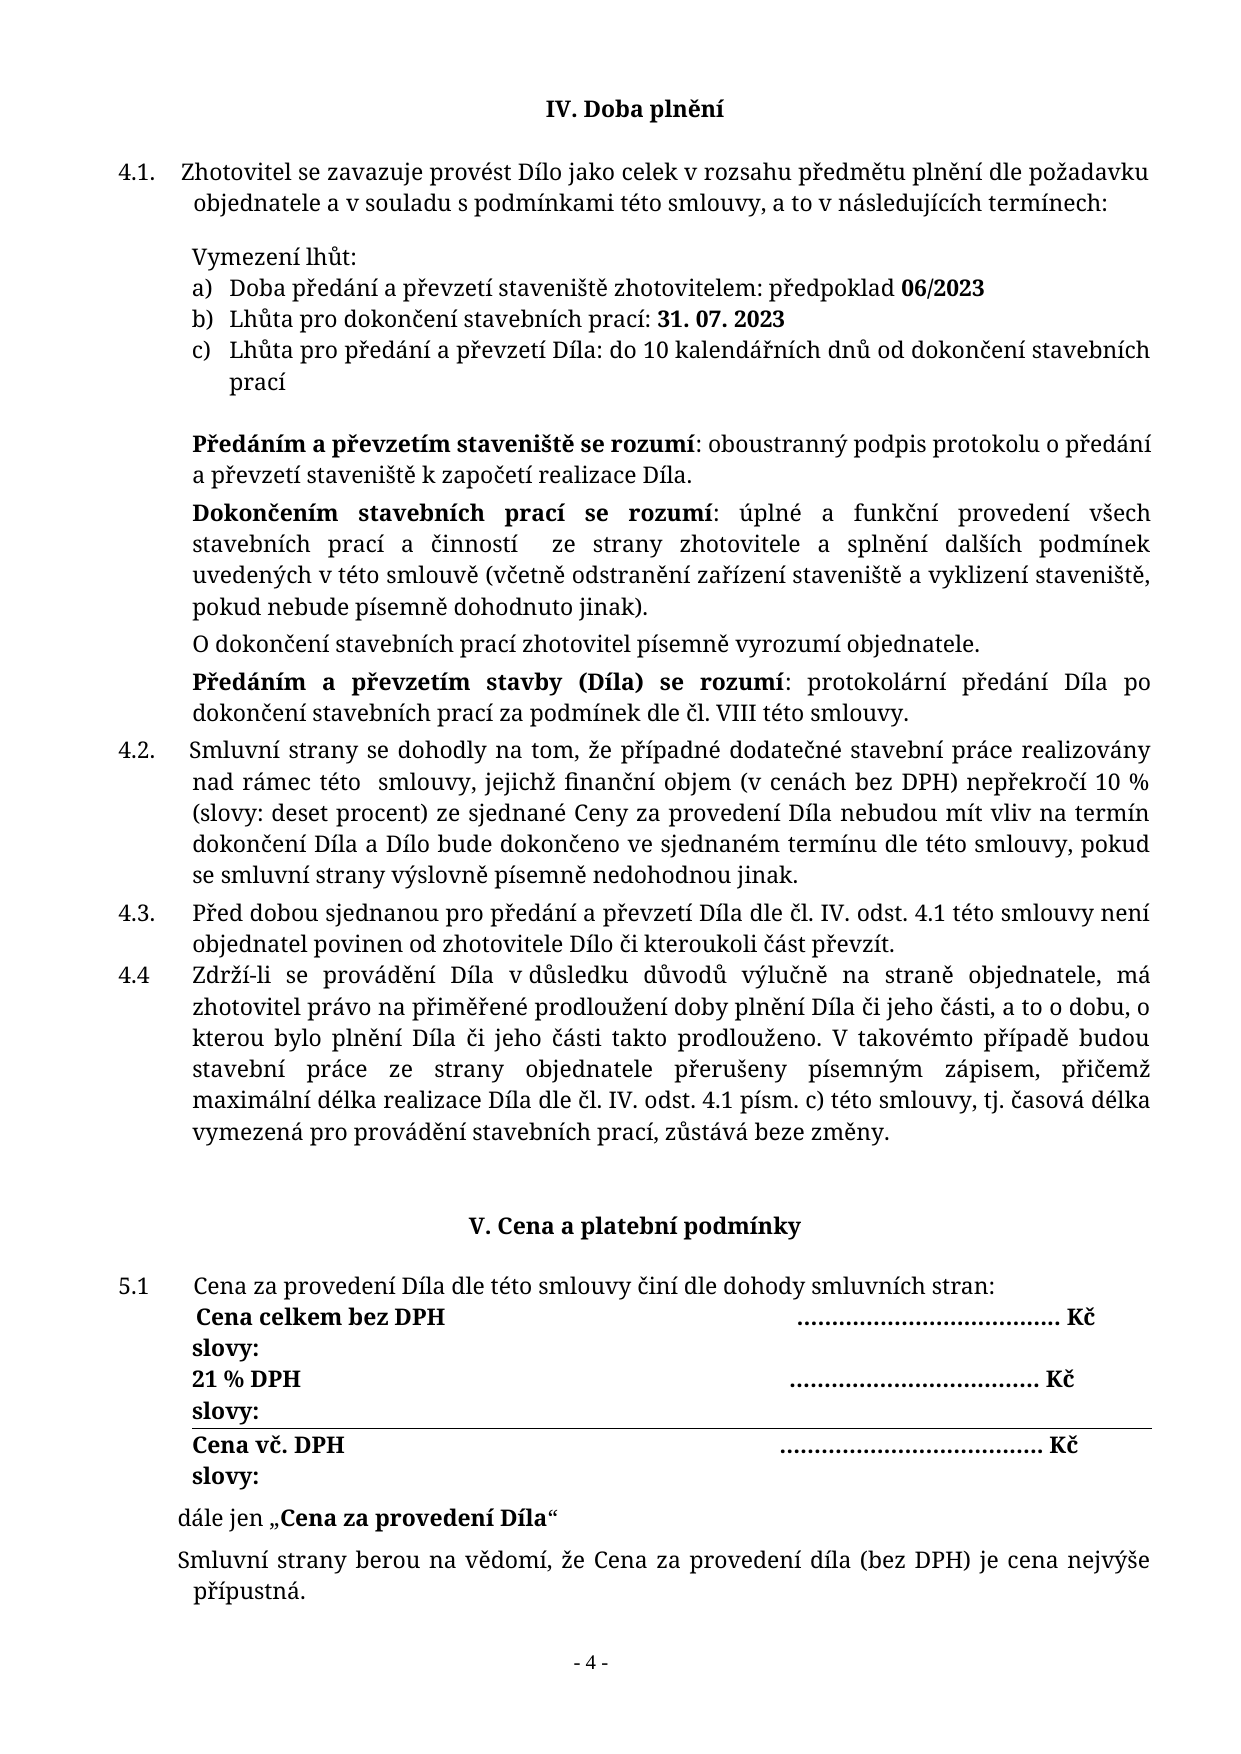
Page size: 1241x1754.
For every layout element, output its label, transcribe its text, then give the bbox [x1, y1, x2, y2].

text O dokončení stavebních prací zhotovitel písemně vyrozumí objednatele. [192, 628, 1152, 659]
list Lhůta pro předání a převzetí Díla: do 10 kalendářních dnů od dokončení stavebních prací [192, 334, 1152, 397]
text V. Cena a platební podmínky [118, 1210, 1152, 1241]
text Předáním a převzetím staveniště se rozumí: oboustranný podpis protokolu o předání a převzetí staveniště k započetí realizace Díla. [192, 428, 1152, 491]
text Předáním a převzetím stavby (Díla) se rozumí: protokolární předání Díla po dokončení stavebních prací za podmínek dle čl. VIII této smlouvy. [192, 666, 1152, 728]
text dále jen „Cena za provedení Díla“ [177, 1502, 1152, 1533]
list Doba předání a převzetí staveniště zhotovitelem: předpoklad 06/2023 [192, 272, 1152, 303]
text IV. Doba plnění [118, 93, 1152, 124]
list 21 % DPH ……………………………… Kč [192, 1363, 1152, 1395]
text Vymezení lhůt: [177, 241, 1152, 272]
text 4.1. Zhotovitel se zavazuje provést Dílo jako celek v rozsahu předmětu plnění dle požadavku objednatele a v souladu s podmínkami této smlouvy, a to v následujících termínech: [118, 155, 1152, 218]
list Lhůta pro dokončení stavebních prací: 31. 07. 2023 [192, 303, 1152, 334]
text 4.2. Smluvní strany se dohodly na tom, že případné dodatečné stavební práce realizovány nad rámec této smlouvy, jejichž finanční objem (v cenách bez DPH) nepřekročí 10 % (slovy: deset procent) ze sjednané Ceny za provedení Díla nebudou mít vliv na termín dokončení Díla a Dílo bude dokončeno ve sjednaném termínu dle této smlouvy, pokud se smluvní strany výslovně písemně nedohodnou jinak. [118, 734, 1152, 891]
list slovy: [192, 1395, 1152, 1428]
list Cena za provedení Díla dle této smlouvy činí dle dohody smluvních stran: [118, 1270, 1152, 1301]
list Cena vč. DPH ……………………………….. Kč [192, 1429, 1152, 1460]
text Smluvní strany berou na vědomí, že Cena za provedení díla (bez DPH) je cena nejvýše přípustná. [177, 1544, 1152, 1606]
list Cena celkem bez DPH ……………………………….. Kč [118, 1301, 1152, 1332]
list slovy: [192, 1460, 1152, 1492]
list Zdrží-li se provádění Díla v důsledku důvodů výlučně na straně objednatele, má zhotovitel právo na přiměřené prodloužení doby plnění Díla či jeho části, a to o dobu, o kterou bylo plnění Díla či jeho části takto prodlouženo. V takovémto případě budou stavební práce ze strany objednatele přerušeny písemným zápisem, přičemž maximální délka realizace Díla dle čl. IV. odst. 4.1 písm. c) této smlouvy, tj. časová délka vymezená pro provádění stavebních prací, zůstává beze změny. [118, 959, 1152, 1147]
list slovy: [192, 1332, 1152, 1363]
text 4.3. Před dobou sjednanou pro předání a převzetí Díla dle čl. IV. odst. 4.1 této smlouvy není objednatel povinen od zhotovitele Dílo či kteroukoli část převzít. [118, 897, 1152, 959]
text Dokončením stavebních prací se rozumí: úplné a funkční provedení všech stavebních prací a činností ze strany zhotovitele a splnění dalších podmínek uvedených v této smlouvě (včetně odstranění zařízení staveniště a vyklizení staveniště, pokud nebude písemně dohodnuto jinak). [192, 497, 1152, 622]
